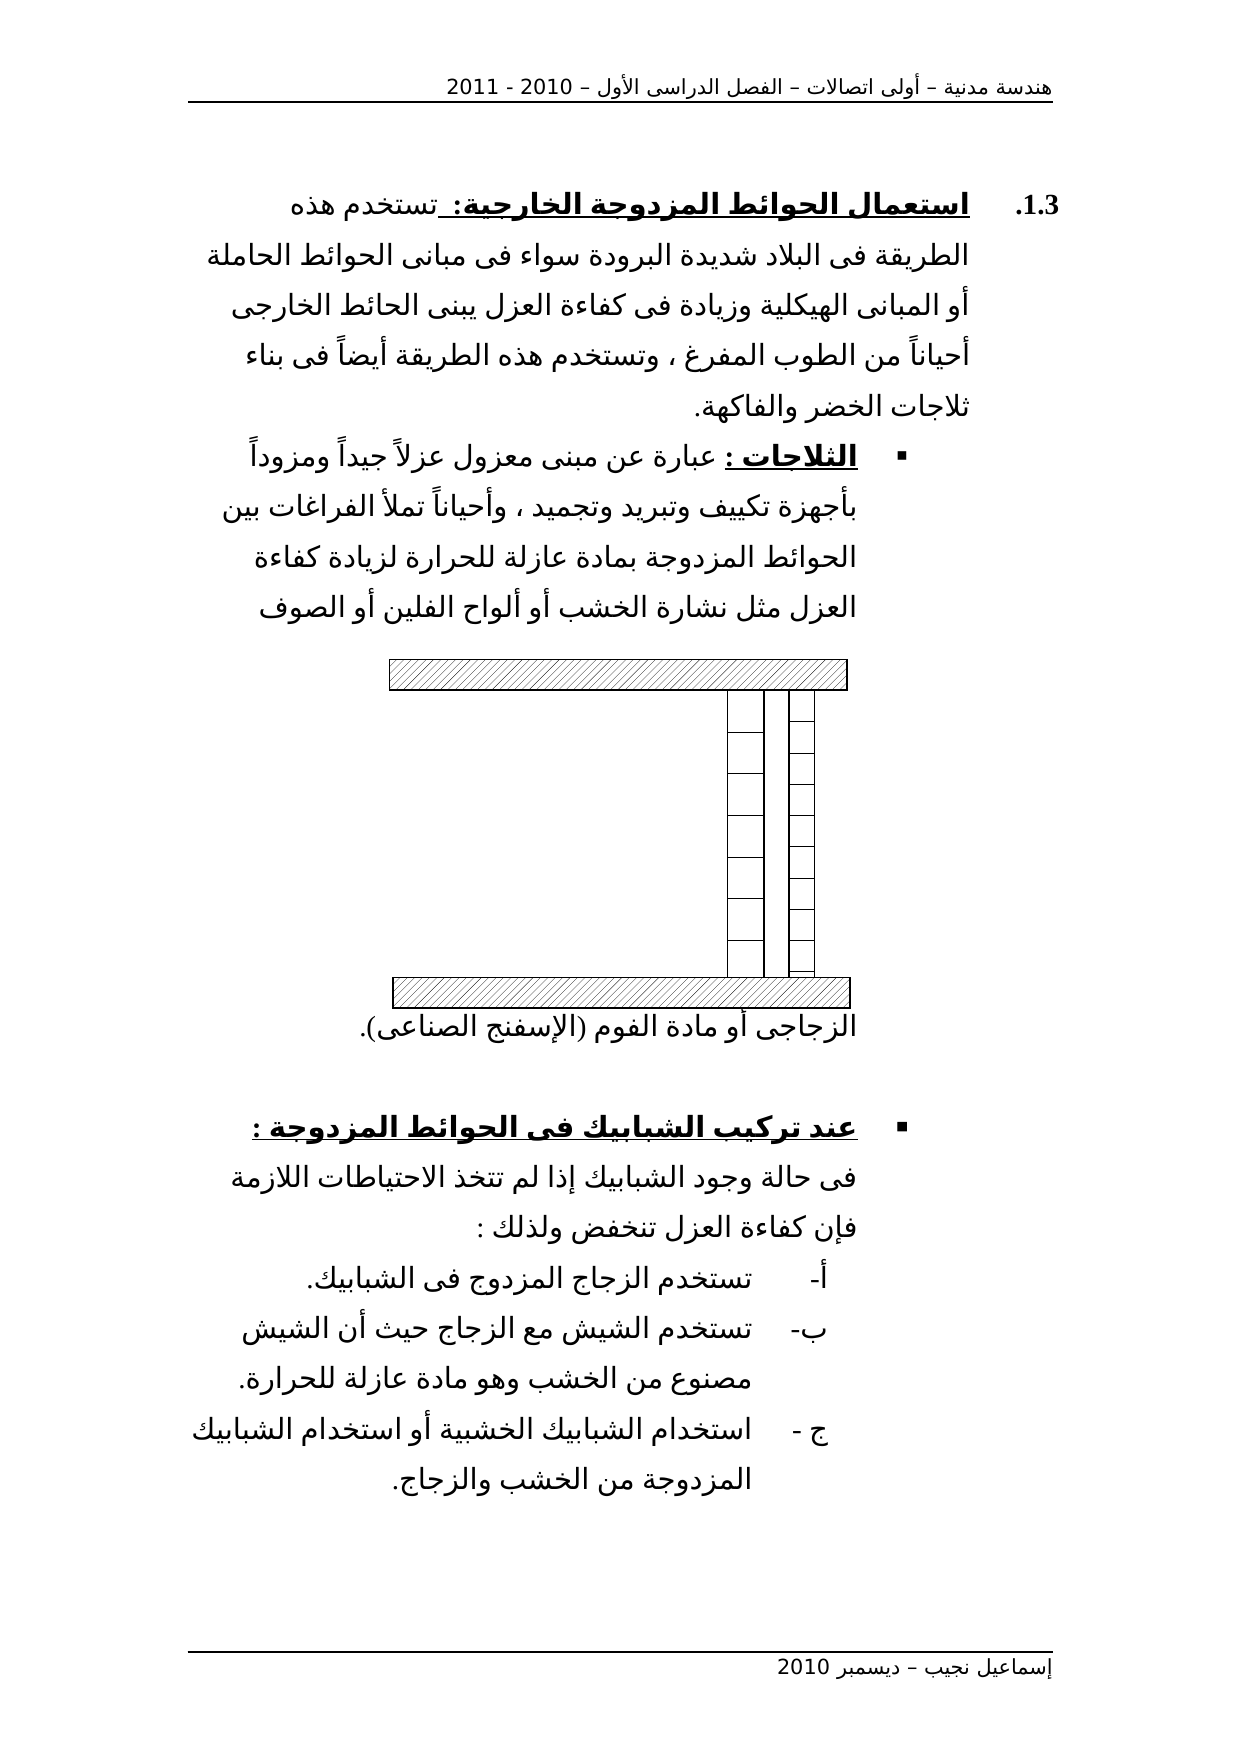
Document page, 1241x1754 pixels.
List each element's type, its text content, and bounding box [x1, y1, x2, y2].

text ج - استخدام الشبابيك الخشبية أو استخدام الشبابيك المزدوجة من الخشب والزجاج. [187, 1412, 828, 1496]
text فى حالة وجود الشبابيك إذا لم تتخذ الاحتياطات اللازمة فإن كفاءة العزل تنخفض ولذلك : [187, 1160, 858, 1244]
list عند تركيب الشبابيك فى الحوائط المزدوجة : [187, 1110, 895, 1143]
text أ- تستخدم الزجاج المزدوج فى الشبابيك. [187, 1261, 828, 1294]
list الثلاجات : عبارة عن مبنى معزول عزلاً جيداً ومزوداً بأجهزة تكييف وتبريد وتجميد ، وأحياناً تملأ الفراغات بين الحوائط المزدوجة بمادة عازلة للحرارة لزيادة كفاءة العزل مثل نشارة الخشب أو ألواح الفلين أو الصوف الزجاجى أو مادة الفوم (الإسفنج الصناعى). [187, 439, 895, 1043]
list استعمال الحوائط المزدوجة الخارجية: تستخدم هذه الطريقة فى البلاد شديدة البرودة سواء فى مبانى الحوائط الحاملة أو المبانى الهيكلية وزيادة فى كفاءة العزل يبنى الحائط الخارجى أحياناً من الطوب المفرغ ، وتستخدم هذه الطريقة أيضاً فى بناء ثلاجات الخضر والفاكهة. [187, 187, 1015, 422]
text ب- تستخدم الشيش مع الزجاج حيث أن الشيش مصنوع من الخشب وهو مادة عازلة للحرارة. [187, 1311, 828, 1395]
